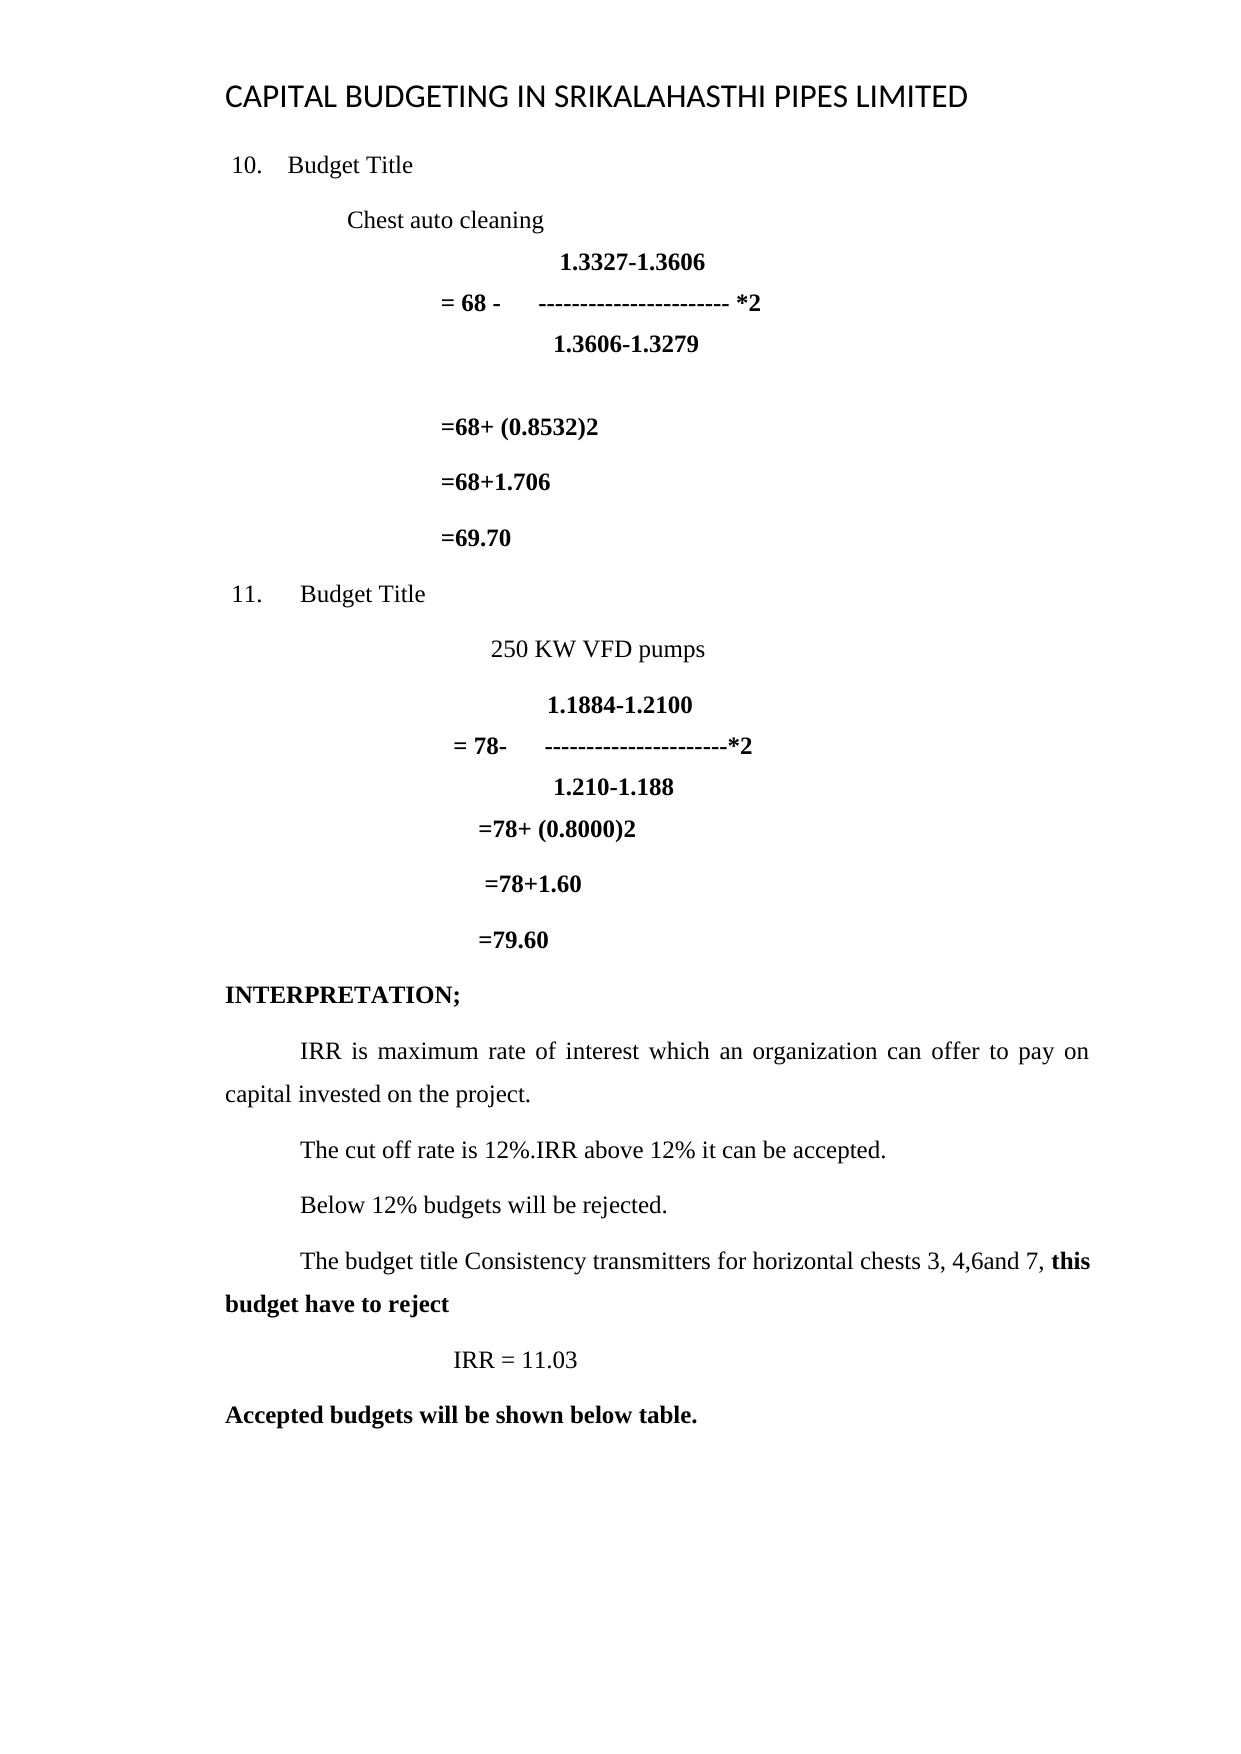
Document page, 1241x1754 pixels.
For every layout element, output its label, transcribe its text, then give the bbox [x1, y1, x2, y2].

text Chest auto cleaning [347, 206, 1090, 234]
text =78+1.60 [347, 869, 1090, 898]
text = 78- ----------------------*2 [347, 731, 1090, 760]
text 1.3606-1.3279 [347, 329, 1090, 358]
text 250 KW VFD pumps [347, 634, 1090, 663]
text 1.210-1.188 [347, 772, 1090, 801]
text Below 12% budgets will be rejected. [225, 1191, 1090, 1219]
text =68+ (0.8532)2 [347, 412, 1090, 441]
text The budget title Consistency transmitters for horizontal chests 3, 4,6and 7, this budget have to reject [225, 1246, 1090, 1318]
text The cut off rate is 12%.IRR above 12% it can be accepted. [225, 1135, 1090, 1164]
text Accepted budgets will be shown below table. [225, 1401, 1090, 1429]
text 1.3327-1.3606 [347, 247, 1090, 276]
text = 68 - ----------------------- *2 [347, 288, 1090, 317]
text INTERPRETATION; [225, 981, 1090, 1009]
text 1.1884-1.2100 [347, 690, 1090, 719]
text =79.60 [347, 925, 1090, 954]
text =68+1.706 [347, 467, 1090, 496]
text 11. Budget Title [225, 579, 1090, 607]
text 10. Budget Title [225, 150, 1090, 179]
text IRR is maximum rate of interest which an organization can offer to pay on capital invested on the project. [225, 1036, 1090, 1108]
text IRR = 11.03 [347, 1345, 1090, 1374]
text =69.70 [347, 523, 1090, 552]
text =78+ (0.8000)2 [347, 814, 1090, 842]
